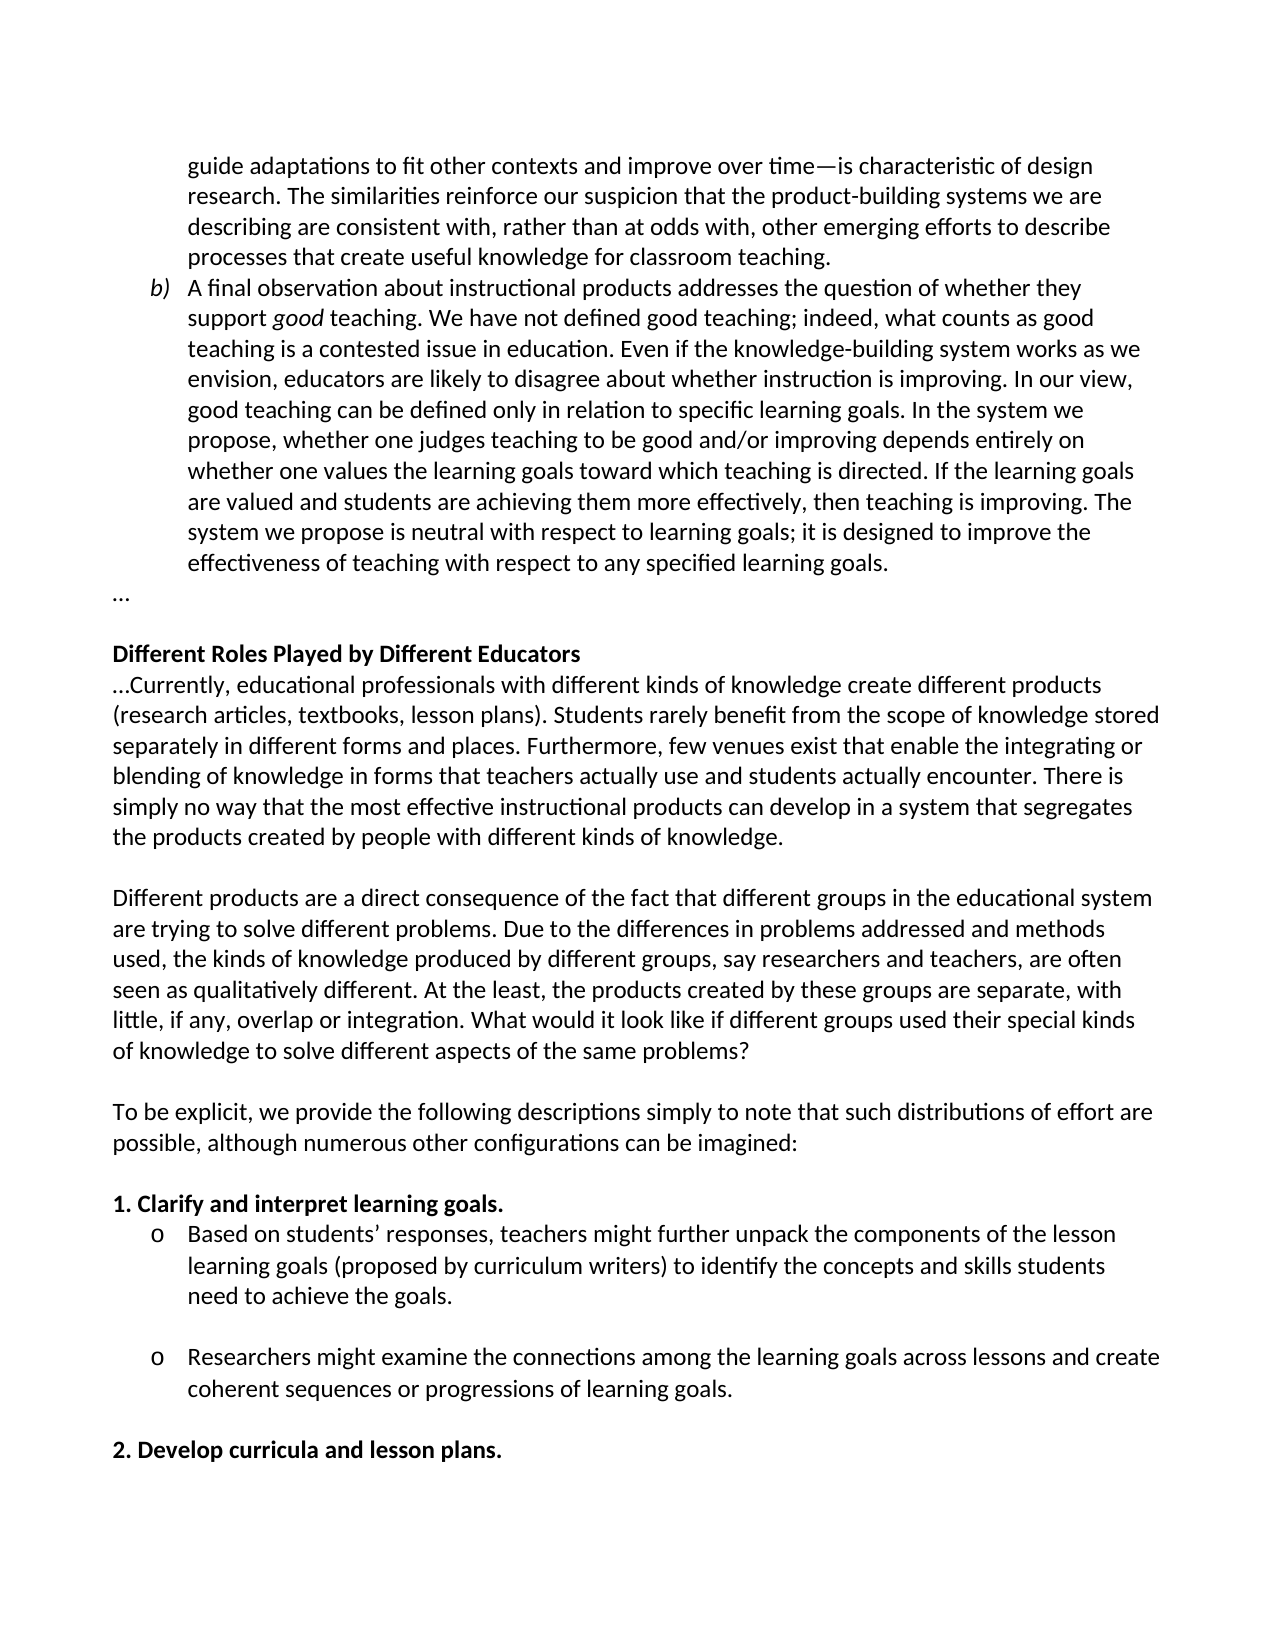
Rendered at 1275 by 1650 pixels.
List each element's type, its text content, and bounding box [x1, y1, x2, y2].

text … [112, 577, 1162, 608]
text To be explicit, we provide the following descriptions simply to note that such distributions of effort are possible, although numerous other configurations can be imagined: [112, 1096, 1162, 1157]
list Researchers might examine the connections among the learning goals across lessons and create coherent sequences or progressions of learning goals. [150, 1342, 1162, 1404]
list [150, 150, 1162, 272]
text …Currently, educational professionals with different kinds of knowledge create different products (research articles, textbooks, lesson plans). Students rarely benefit from the scope of knowledge stored separately in different forms and places. Furthermore, few venues exist that enable the integrating or blending of knowledge in forms that teachers actually use and students actually encounter. There is simply no way that the most effective instructional products can develop in a system that segregates the products created by people with different kinds of knowledge. [112, 669, 1162, 852]
text 1. Clarify and interpret learning goals. [112, 1188, 1162, 1218]
text Different Roles Played by Different Educators [112, 638, 1162, 669]
list Based on students’ responses, teachers might further unpack the components of the lesson learning goals (proposed by curriculum writers) to identify the concepts and skills students need to achieve the goals. [150, 1218, 1162, 1311]
text Different products are a direct consequence of the fact that different groups in the educational system are trying to solve different problems. Due to the differences in problems addressed and methods used, the kinds of knowledge produced by different groups, say researchers and teachers, are often seen as qualitatively different. At the least, the products created by these groups are separate, with little, if any, overlap or integration. What would it look like if different groups used their special kinds of knowledge to solve different aspects of the same problems? [112, 882, 1162, 1066]
text 2. Develop curricula and lesson plans. [112, 1434, 1162, 1465]
list A final observation about instructional products addresses the question of whether they support good teaching. We have not defined good teaching; indeed, what counts as good teaching is a contested issue in education. Even if the knowledge-building system works as we envision, educators are likely to disagree about whether instruction is improving. In our view, good teaching can be defined only in relation to specific learning goals. In the system we propose, whether one judges teaching to be good and/or improving depends entirely on whether one values the learning goals toward which teaching is directed. If the learning goals are valued and students are achieving them more effectively, then teaching is improving. The system we propose is neutral with respect to learning goals; it is designed to improve the effectiveness of teaching with respect to any specified learning goals. [150, 272, 1162, 577]
